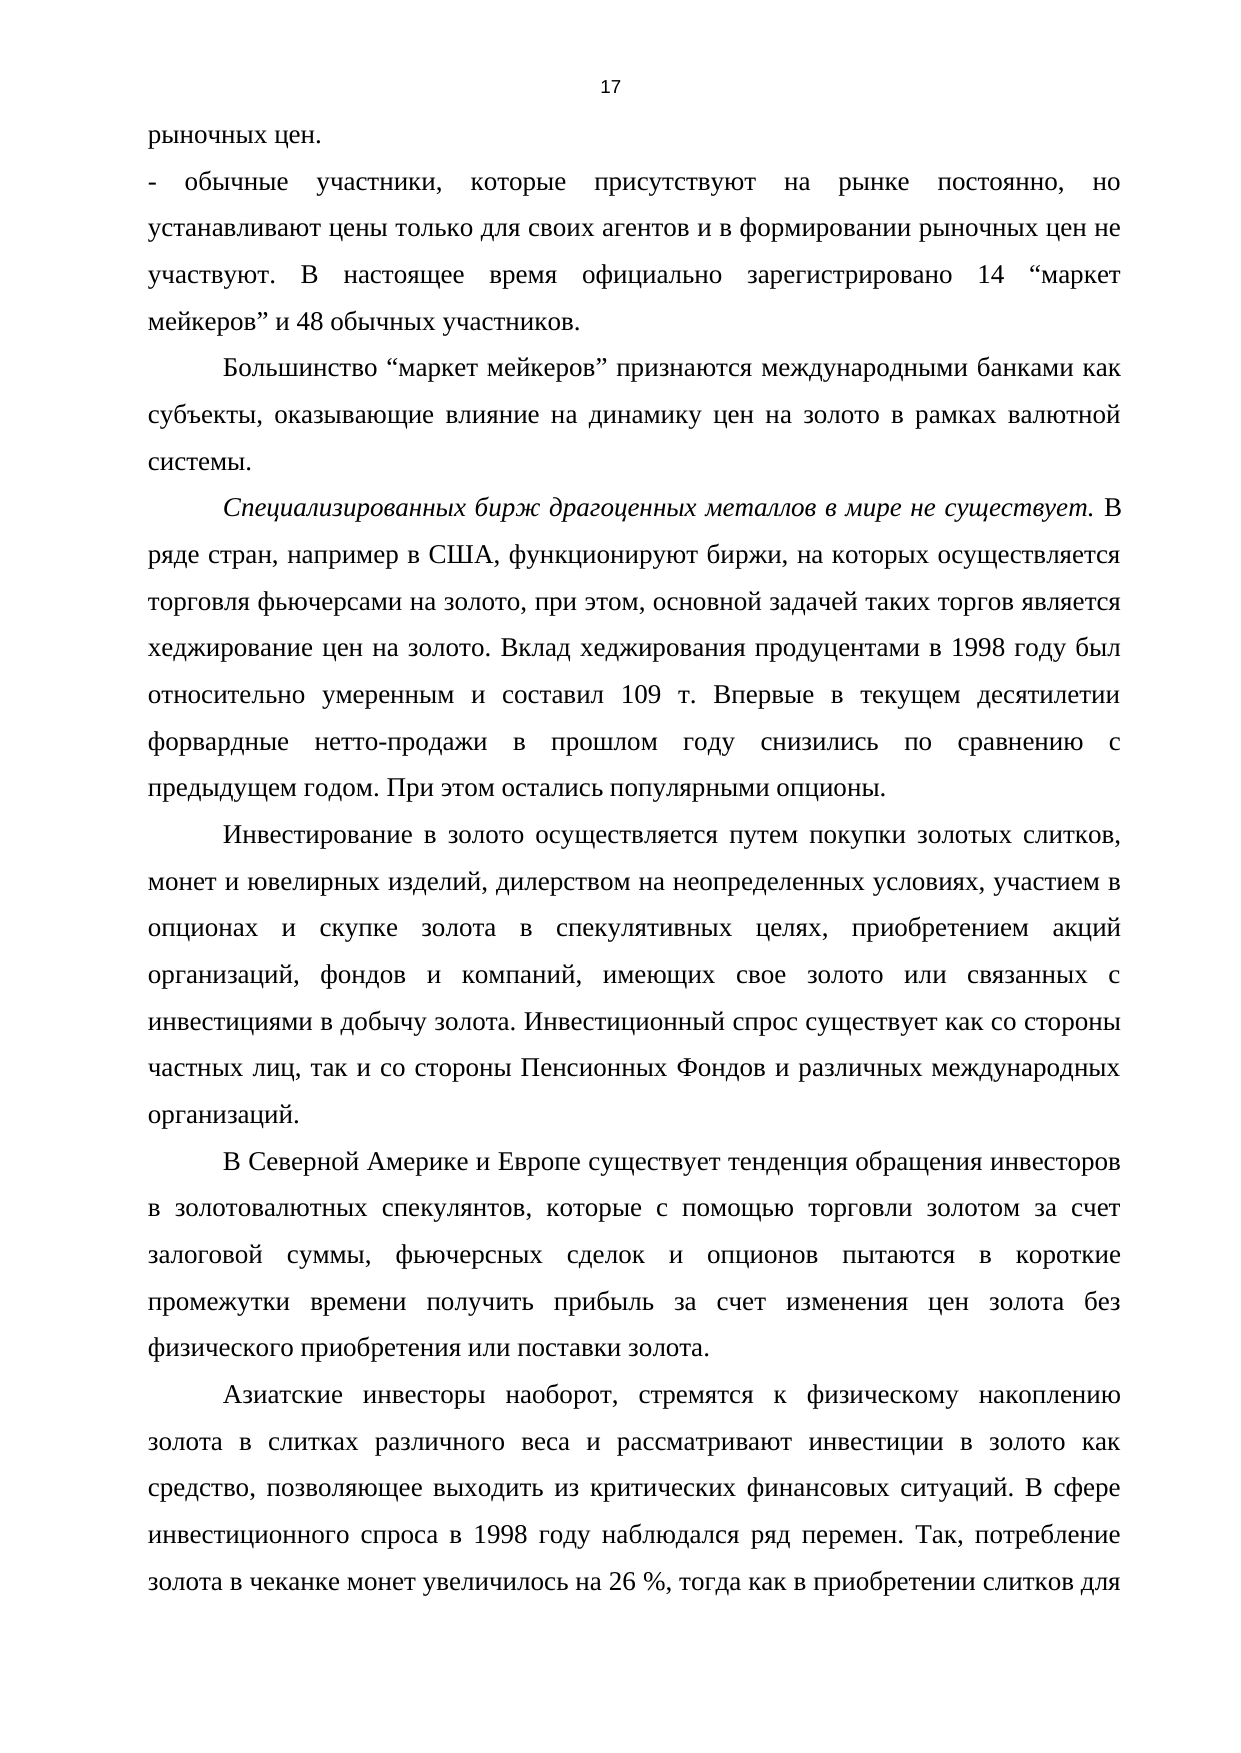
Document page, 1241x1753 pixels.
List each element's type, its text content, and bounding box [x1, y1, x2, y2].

text Инвестирование в золото осуществляется путем покупки золотых слитков, монет и ювелирных изделий, дилерством на неопределенных условиях, участием в опционах и скупке золота в спекулятивных целях, приобретением акций организаций, фондов и компаний, имеющих свое золото или связанных с инвестициями в добычу золота. Инвестиционный спрос существует как со стороны частных лиц, так и со стороны Пенсионных Фондов и различных международных организаций. [148, 818, 1122, 1129]
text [148, 118, 1122, 149]
text Большинство “маркет мейкеров” признаются международными банками как субъекты, оказывающие влияние на динамику цен на золото в рамках валютной системы. [148, 351, 1122, 476]
text В Северной Америке и Европе существует тенденция обращения инвесторов в золотовалютных спекулянтов, которые с помощью торговли золотом за счет залоговой суммы, фьючерсных сделок и опционов пытаются в короткие промежутки времени получить прибыль за счет изменения цен золота без физического приобретения или поставки золота. [148, 1145, 1122, 1363]
text Специализированных бирж драгоценных металлов в мире не существует. В ряде стран, например в США, функционируют биржи, на которых осуществляется торговля фьючерсами на золото, при этом, основной задачей таких торгов является хеджирование цен на золото. Вклад хеджирования продуцентами в 1998 году был относительно умеренным и составил 109 т. Впервые в текущем десятилетии форвардные нетто-продажи в прошлом году снизились по сравнению с предыдущем годом. При этом остались популярными опционы. [148, 491, 1122, 803]
text - обычные участники, которые присутствуют на рынке постоянно, но устанавливают цены только для своих агентов и в формировании рыночных цен не участвуют. В настоящее время официально зарегистрировано 14 “маркет мейкеров” и 48 обычных участников. [148, 165, 1122, 336]
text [148, 1378, 1122, 1596]
